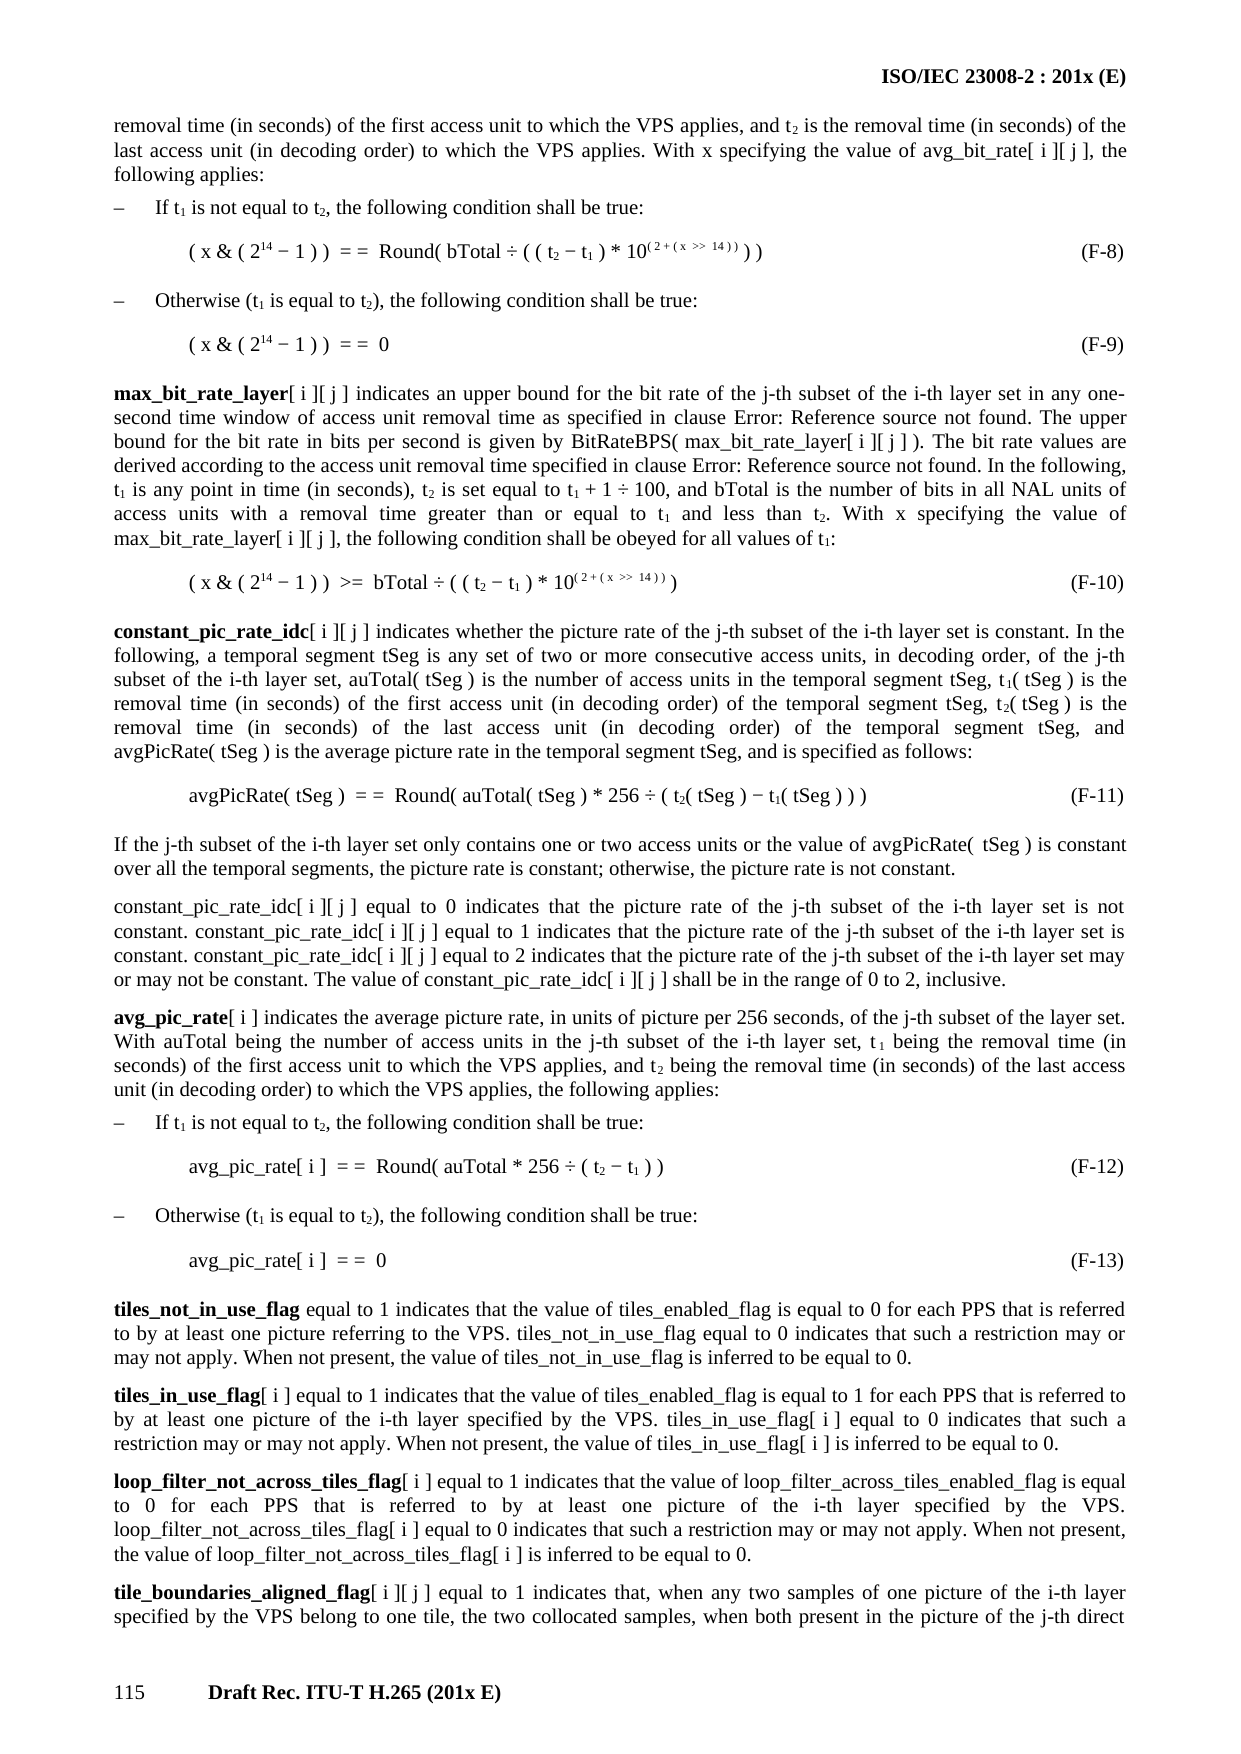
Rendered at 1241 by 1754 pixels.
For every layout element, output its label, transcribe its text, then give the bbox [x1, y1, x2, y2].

text ( x & ( 214 − 1 ) ) = = 0 (F-10) [188, 332, 1127, 356]
text avg_pic_rate[ i ] = = Round( auTotal * 256 ÷ ( t2 − t1 ) ) (F-13) [188, 1154, 1127, 1178]
text ( x & ( 214 − 1 ) ) >= bTotal ÷ ( ( t2 − t1 ) * 10( 2 + ( x >> 14 ) ) ) (F-11) [188, 569, 1127, 594]
text If the j-th subset of the i-th layer set only contains one or two access units or the value of avgPicRate( tSeg ) is constant over all the temporal segments, the picture rate is constant; otherwise, the picture rate is not constant. [113, 832, 1127, 880]
text loop_filter_not_across_tiles_flag[ i ] equal to 1 indicates that the value of loop_filter_across_tiles_enabled_flag is equal to 0 for each PPS that is referred to by at least one picture of the i-th layer specified by the VPS. loop_filter_not_across_tiles_flag[ i ] equal to 0 indicates that such a restriction may or may not apply. When not present, the value of loop_filter_not_across_tiles_flag[ i ] is inferred to be equal to 0. [113, 1469, 1127, 1566]
text avg_pic_rate[ i ] = = 0 (F-14) [188, 1247, 1127, 1272]
text – Otherwise (t1 is equal to t2), the following condition shall be true: [113, 1203, 1127, 1227]
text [113, 113, 1127, 186]
text ( x & ( 214 − 1 ) ) = = Round( bTotal ÷ ( ( t2 − t1 ) * 10( 2 + ( x >> 14 ) ) ) ) (F-9) [188, 239, 1127, 263]
text tiles_in_use_flag[ i ] equal to 1 indicates that the value of tiles_enabled_flag is equal to 1 for each PPS that is referred to by at least one picture of the i-th layer specified by the VPS. tiles_in_use_flag[ i ] equal to 0 indicates that such a restriction may or may not apply. When not present, the value of tiles_in_use_flag[ i ] is inferred to be equal to 0. [113, 1383, 1127, 1455]
text – If t1 is not equal to t2, the following condition shall be true: [113, 1110, 1127, 1134]
text avg_pic_rate[ i ] indicates the average picture rate, in units of picture per 256 seconds, of the j-th subset of the layer set. With auTotal being the number of access units in the j-th subset of the i-th layer set, t1 being the removal time (in seconds) of the first access unit to which the VPS applies, and t2 being the removal time (in seconds) of the last access unit (in decoding order) to which the VPS applies, the following applies: [113, 1005, 1127, 1101]
text avgPicRate( tSeg ) = = Round( auTotal( tSeg ) * 256 ÷ ( t2( tSeg ) − t1( tSeg ) ) ) (F-12) [188, 783, 1127, 807]
text – If t1 is not equal to t2, the following condition shall be true: [113, 194, 1127, 219]
text tiles_not_in_use_flag equal to 1 indicates that the value of tiles_enabled_flag is equal to 0 for each PPS that is referred to by at least one picture referring to the VPS. tiles_not_in_use_flag equal to 0 indicates that such a restriction may or may not apply. When not present, the value of tiles_not_in_use_flag is inferred to be equal to 0. [113, 1297, 1127, 1369]
text constant_pic_rate_idc[ i ][ j ] equal to 0 indicates that the picture rate of the j-th subset of the i-th layer set is not constant. constant_pic_rate_idc[ i ][ j ] equal to 1 indicates that the picture rate of the j-th subset of the i-th layer set is constant. constant_pic_rate_idc[ i ][ j ] equal to 2 indicates that the picture rate of the j-th subset of the i-th layer set may or may not be constant. The value of constant_pic_rate_idc[ i ][ j ] shall be in the range of 0 to 2, inclusive. [113, 894, 1127, 991]
text constant_pic_rate_idc[ i ][ j ] indicates whether the picture rate of the j-th subset of the i-th layer set is constant. In the following, a temporal segment tSeg is any set of two or more consecutive access units, in decoding order, of the j-th subset of the i-th layer set, auTotal( tSeg ) is the number of access units in the temporal segment tSeg, t1( tSeg ) is the removal time (in seconds) of the first access unit (in decoding order) of the temporal segment tSeg, t2( tSeg ) is the removal time (in seconds) of the last access unit (in decoding order) of the temporal segment tSeg, and avgPicRate( tSeg ) is the average picture rate in the temporal segment tSeg, and is specified as follows: [113, 619, 1127, 763]
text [113, 1580, 1127, 1628]
text – Otherwise (t1 is equal to t2), the following condition shall be true: [113, 288, 1127, 312]
